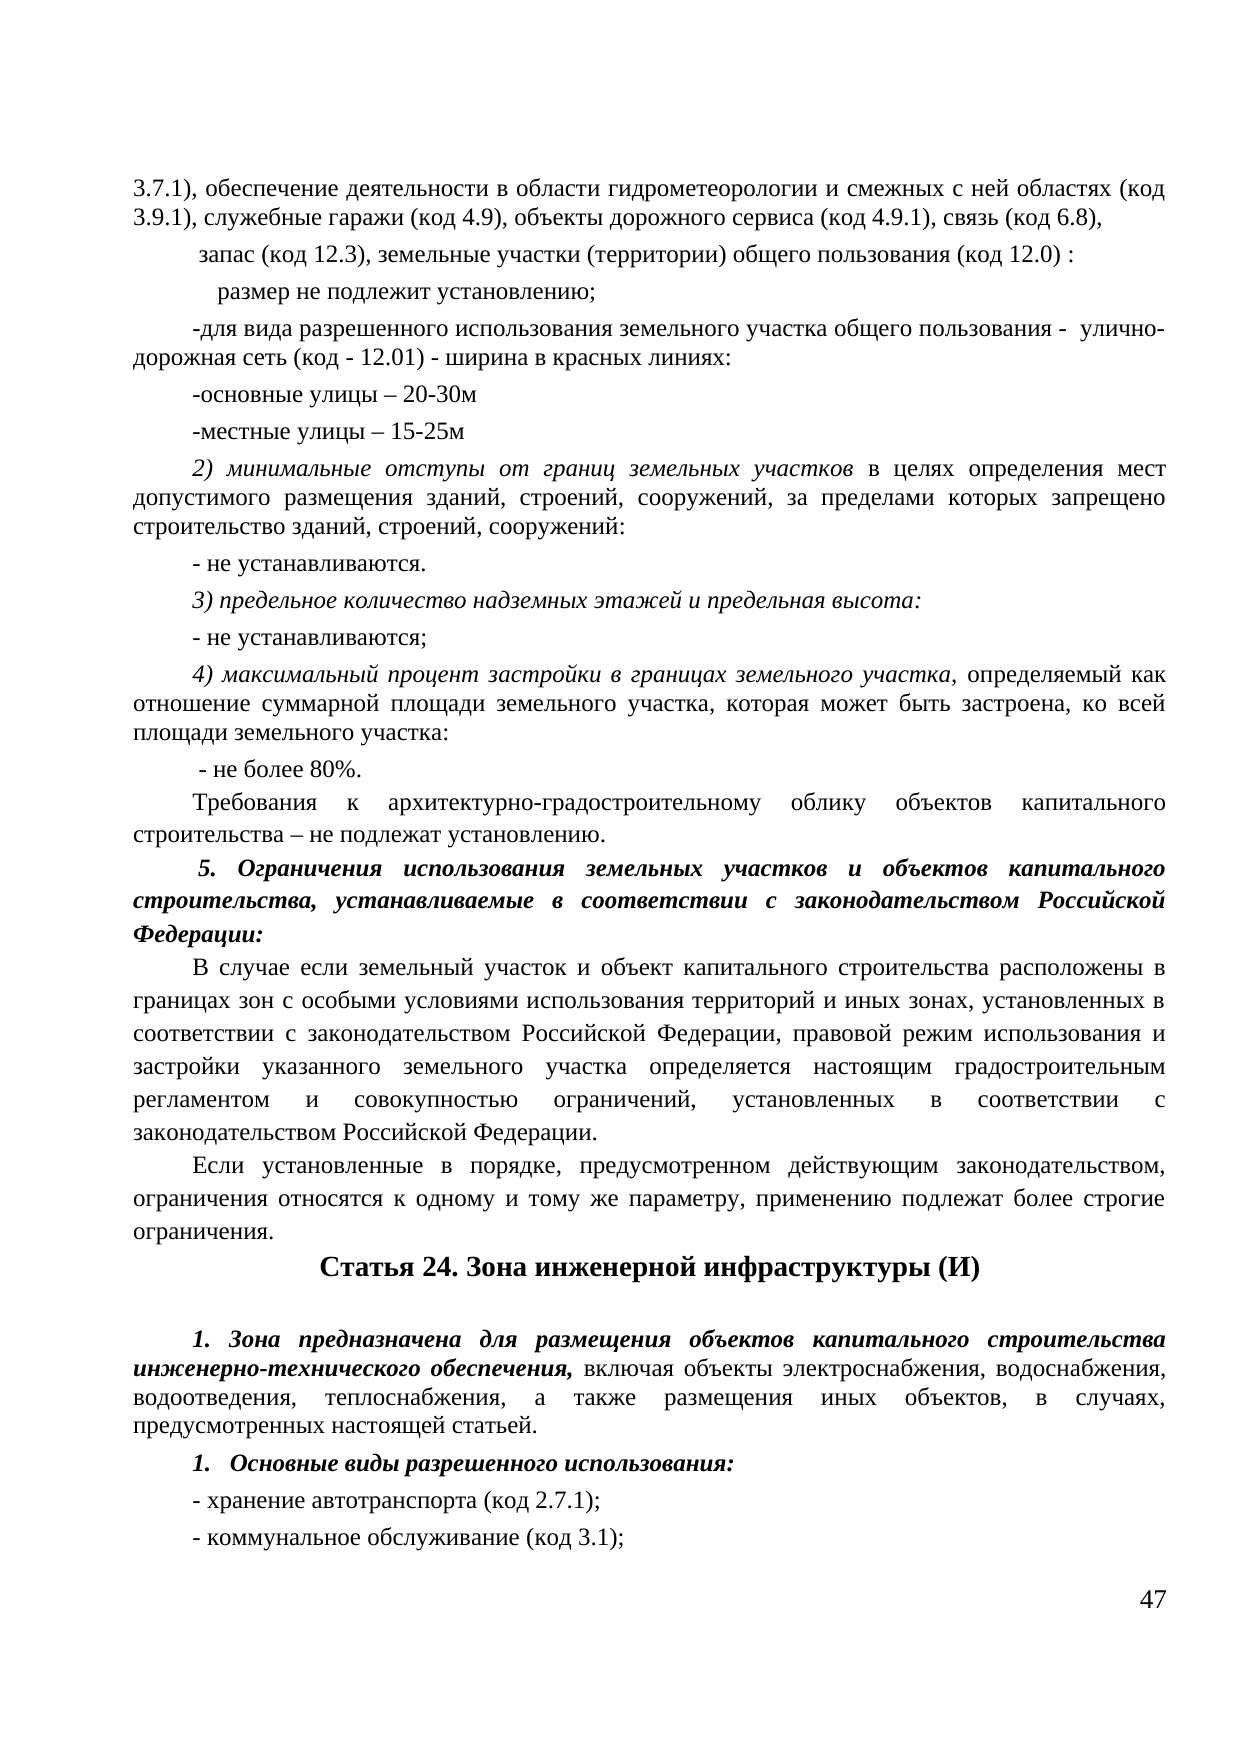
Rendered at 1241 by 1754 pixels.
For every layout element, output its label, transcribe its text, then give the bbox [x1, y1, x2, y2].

text 4) максимальный процент застройки в границах земельного участка, определяемый как отношение суммарной площади земельного участка, которая может быть застроена, ко всей площади земельного участка: [133, 659, 1167, 745]
text - не устанавливаются. [133, 548, 1167, 577]
text 1. Зона предназначена для размещения объектов капитального строительства инженерно-технического обеспечения, включая объекты электроснабжения, водоснабжения, водоотведения, теплоснабжения, а также размещения иных объектов, в случаях, предусмотренных настоящей статьей. [133, 1324, 1167, 1439]
text - не более 80%. [133, 754, 1167, 782]
text 2) минимальные отступы от границ земельных участков в целях определения мест допустимого размещения зданий, строений, сооружений, за пределами которых запрещено строительство зданий, строений, сооружений: [133, 453, 1167, 539]
text 5. Ограничения использования земельных участков и объектов капитального строительства, устанавливаемые в соответствии с законодательством Российской Федерации: [133, 853, 1167, 947]
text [133, 173, 1167, 231]
text В случае если земельный участок и объект капитального строительства расположены в границах зон с особыми условиями использования территорий и иных зонах, установленных в соответствии с законодательством Российской Федерации, правовой режим использования и застройки указанного земельного участка определяется настоящим градостроительным регламентом и совокупностью ограничений, установленных в соответствии с законодательством Российской Федерации. [133, 952, 1167, 1146]
text - не устанавливаются; [133, 622, 1167, 651]
subtitle Статья 24. Зона инженерной инфраструктуры (И) [133, 1249, 1167, 1282]
text 3) предельное количество надземных этажей и предельная высота: [133, 585, 1167, 614]
text -для вида разрешенного использования земельного участка общего пользования - улично-дорожная сеть (код - 12.01) - ширина в красных линиях: [133, 313, 1167, 371]
text запас (код 12.3), земельные участки (территории) общего пользования (код 12.0) : [133, 239, 1167, 268]
text размер не подлежит установлению; [133, 276, 1167, 305]
text -основные улицы – 20-30м [133, 379, 1167, 408]
list коммунальное обслуживание (код 3.1); [192, 1522, 1167, 1551]
text Требования к архитектурно-градостроительному облику объектов капитального строительства – не подлежат установлению. [133, 787, 1167, 848]
text Если установленные в порядке, предусмотренном действующим законодательством, ограничения относятся к одному и тому же параметру, применению подлежат более строгие ограничения. [133, 1150, 1167, 1244]
text -местные улицы – 15-25м [133, 416, 1167, 445]
list хранение автотранспорта (код 2.7.1); [192, 1485, 1167, 1513]
list Основные виды разрешенного использования: [192, 1448, 1167, 1476]
